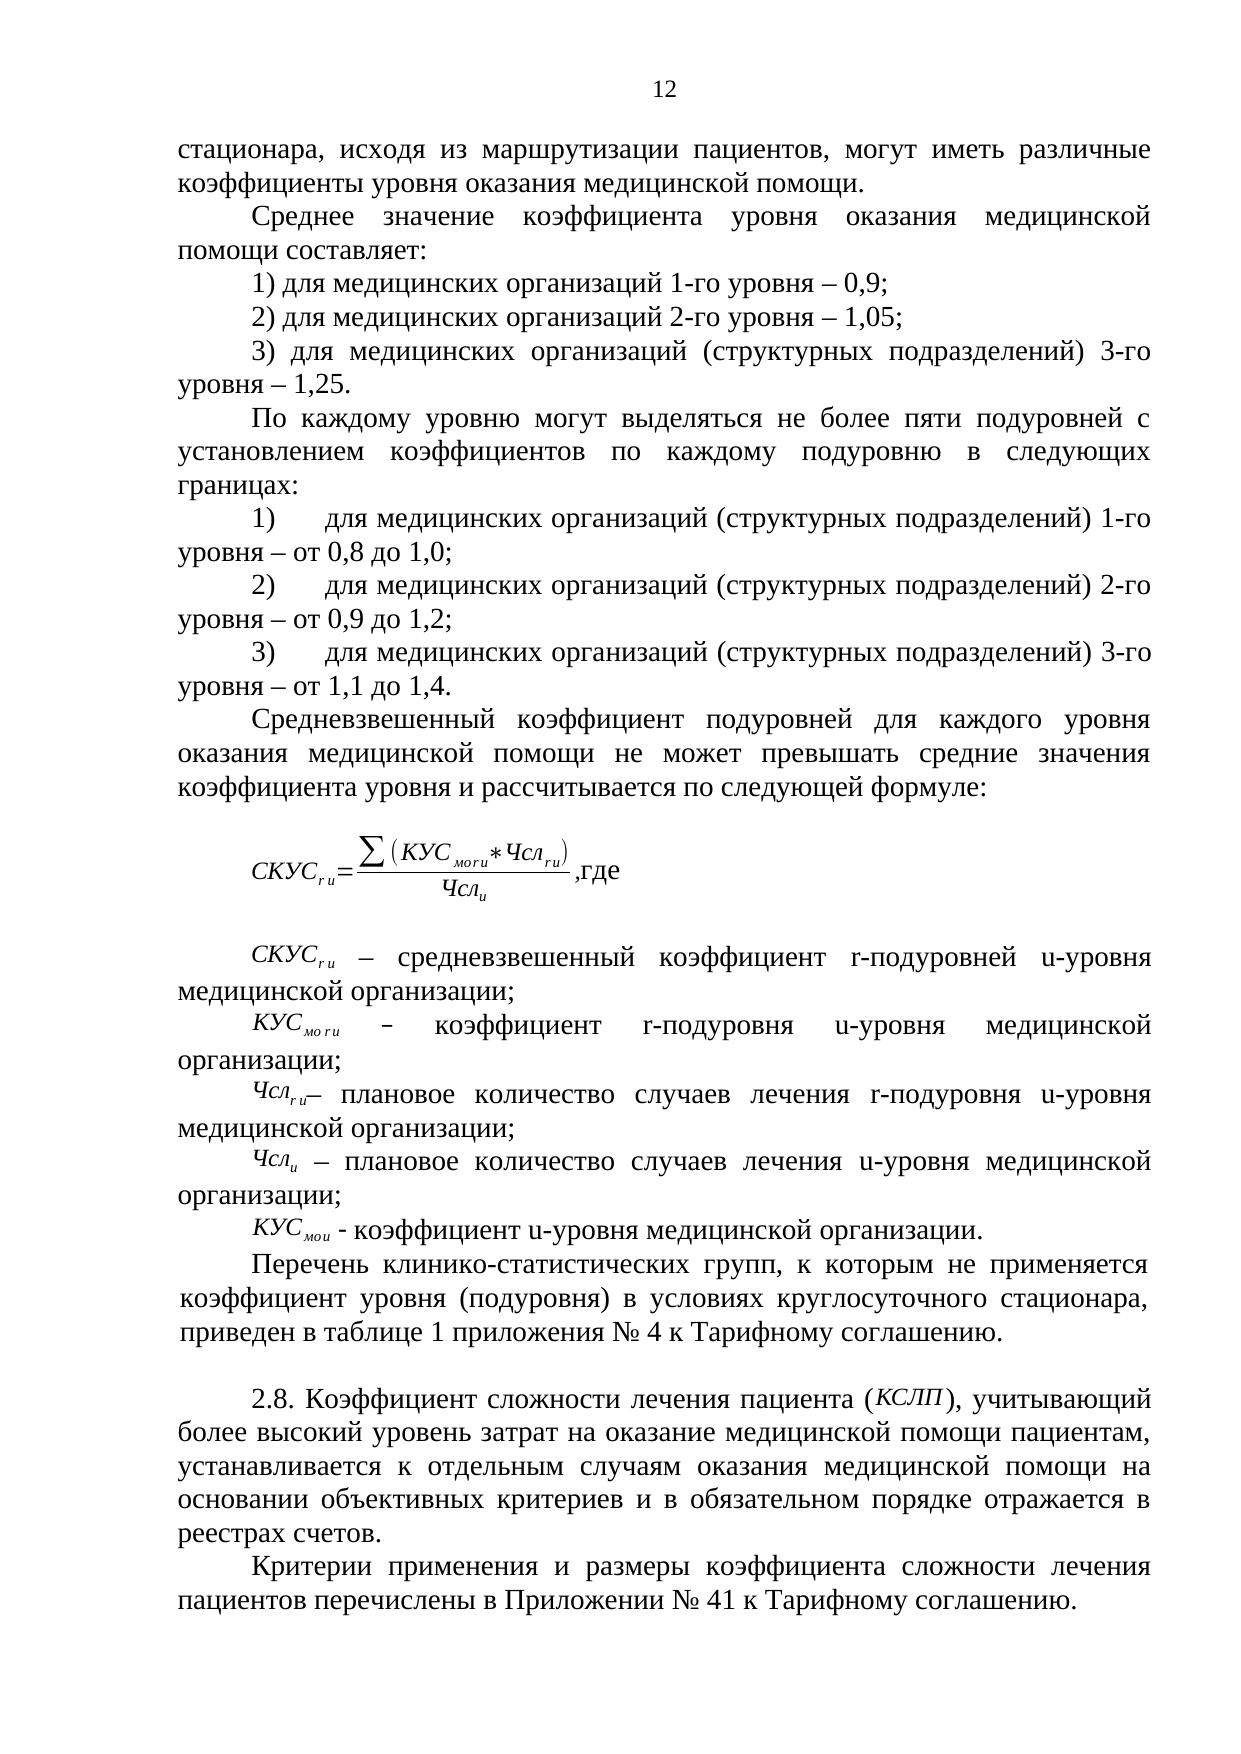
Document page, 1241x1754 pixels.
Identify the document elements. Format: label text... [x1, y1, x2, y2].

list для медицинских организаций (структурных подразделений) 3-го уровня – от 1,1 до 1,4. [177, 634, 1152, 702]
text Среднее значение коэффициента уровня оказания медицинской помощи составляет: [177, 198, 1152, 266]
text где [177, 836, 1152, 905]
text 2) для медицинских организаций 2-го уровня – 1,05; [177, 299, 1152, 333]
text – средневзвешенный коэффициент r-подуровней u-уровня медицинской организации; [177, 939, 1152, 1006]
list для медицинских организаций (структурных подразделений) 1-го уровня – от 0,8 до 1,0; [177, 500, 1152, 567]
text 2.8. Коэффициент сложности лечения пациента (), учитывающий более высокий уровень затрат на оказание медицинской помощи пациентам, устанавливается к отдельным случаям оказания медицинской помощи на основании объективных критериев и в обязательном порядке отражается в реестрах счетов. [177, 1381, 1152, 1548]
list – коэффициент r-подуровня u-уровня медицинской организации; [177, 1006, 1152, 1076]
text Критерии применения и размеры коэффициента сложности лечения пациентов перечислены в Приложении № 41 к Тарифному соглашению. [177, 1548, 1152, 1616]
text – плановое количество случаев лечения u-уровня медицинской организации; [177, 1143, 1152, 1211]
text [177, 131, 1152, 198]
list - коэффициент u-уровня медицинской организации. [177, 1211, 1152, 1247]
text Перечень клинико-статистических групп, к которым не применяется коэффициент уровня (подуровня) в условиях круглосуточного стационара, приведен в таблице 1 приложения № 4 к Тарифному соглашению. [179, 1247, 1149, 1347]
text 1) для медицинских организаций 1-го уровня – 0,9; [177, 266, 1152, 299]
text По каждому уровню могут выделяться не более пяти подуровней с установлением коэффициентов по каждому подуровню в следующих границах: [177, 400, 1152, 500]
text 3) для медицинских организаций (структурных подразделений) 3-го уровня – 1,25. [177, 333, 1152, 400]
text – плановое количество случаев лечения r-подуровня u-уровня медицинской организации; [177, 1076, 1152, 1143]
text Средневзвешенный коэффициент подуровней для каждого уровня оказания медицинской помощи не может превышать средние значения коэффициента уровня и рассчитывается по следующей формуле: [177, 702, 1152, 802]
list для медицинских организаций (структурных подразделений) 2-го уровня – от 0,9 до 1,2; [177, 567, 1152, 634]
